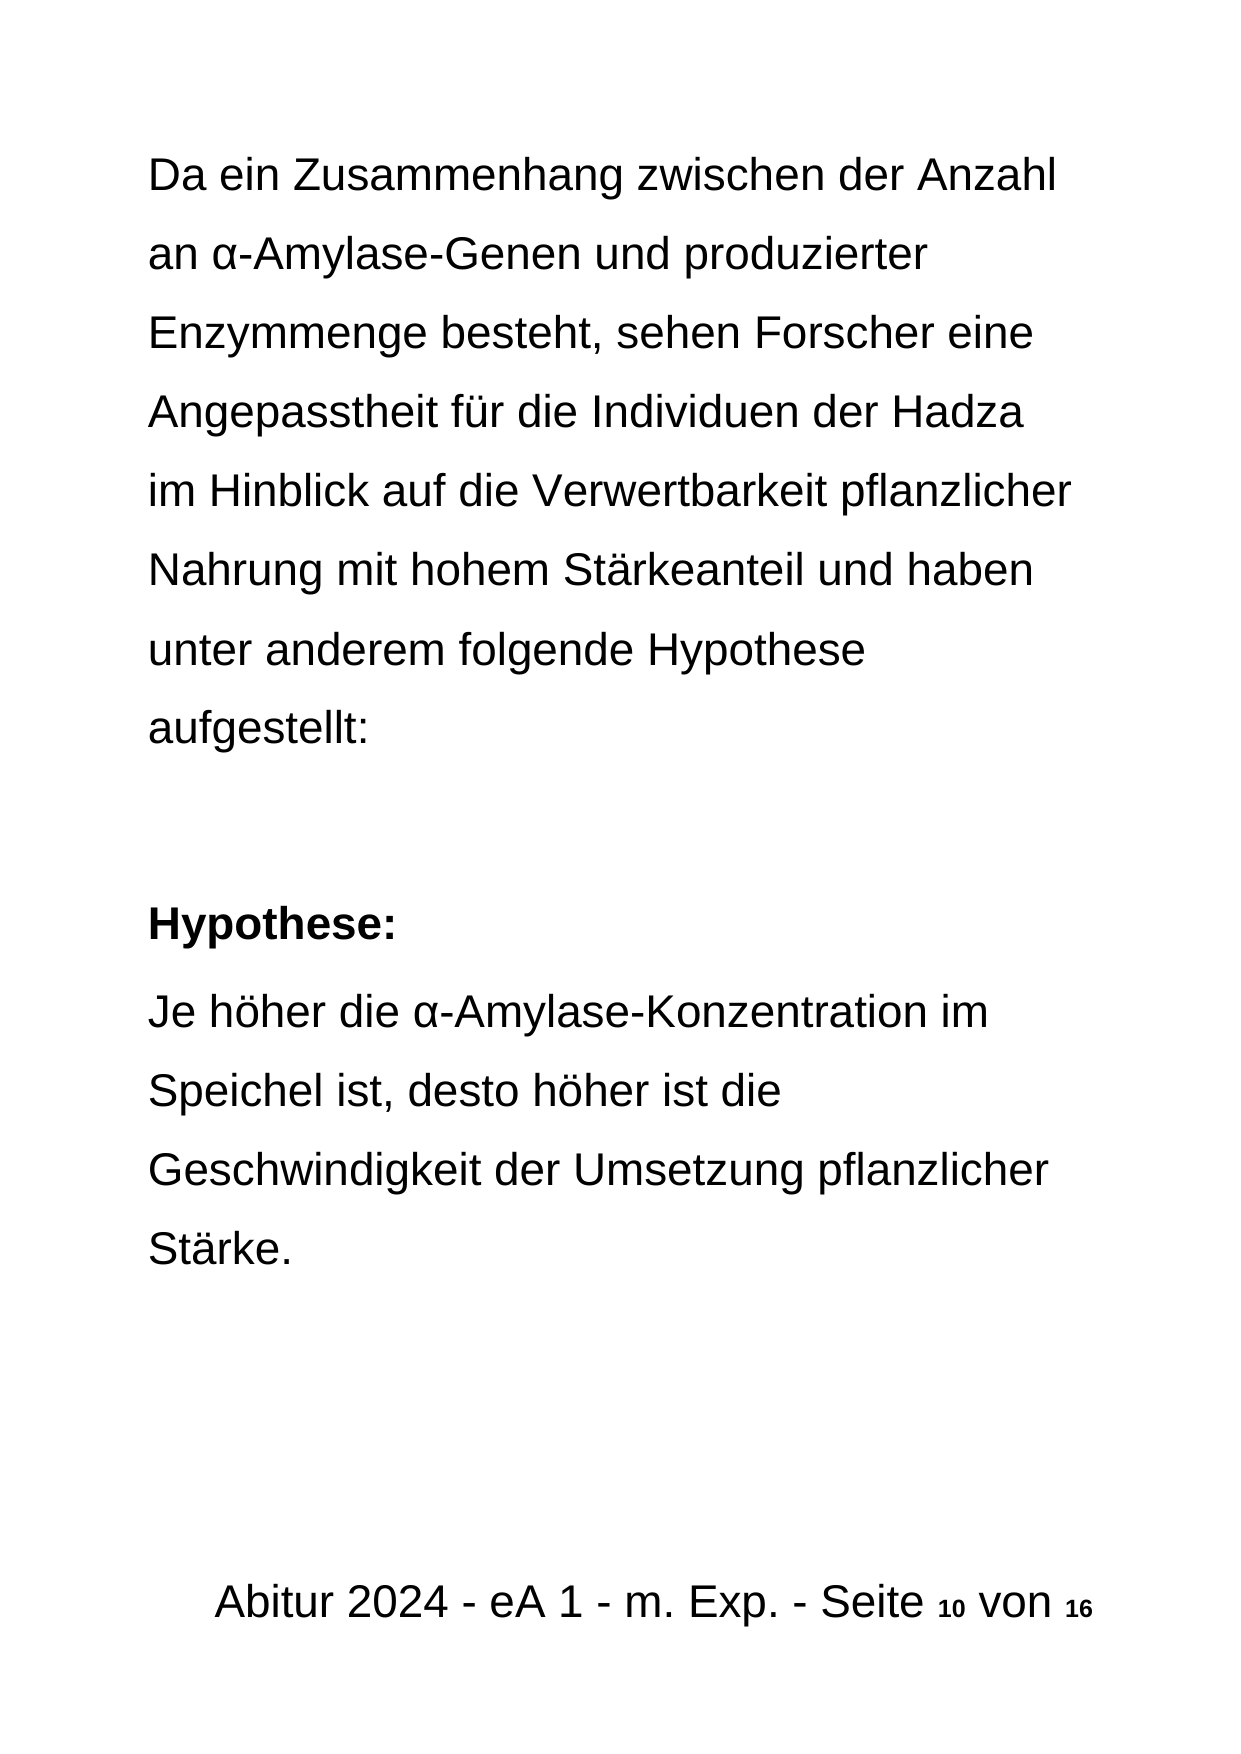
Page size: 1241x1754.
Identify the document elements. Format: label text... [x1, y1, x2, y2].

text Da ein Zusammenhang zwischen der Anzahl an α-Amylase-Genen und produzierter Enzymmenge besteht, sehen Forscher eine Angepasstheit für die Individuen der Hadza im Hinblick auf die Verwertbarkeit pflanzlicher Nahrung mit hohem Stärkeanteil und haben unter anderem folgende Hypothese aufgestellt: [148, 148, 1093, 754]
subtitle Hypothese: [148, 897, 1093, 949]
text Je höher die α-Amylase-Konzentration im Speichel ist, desto höher ist die Geschwindigkeit der Umsetzung pflanzlicher Stärke. [148, 984, 1093, 1274]
